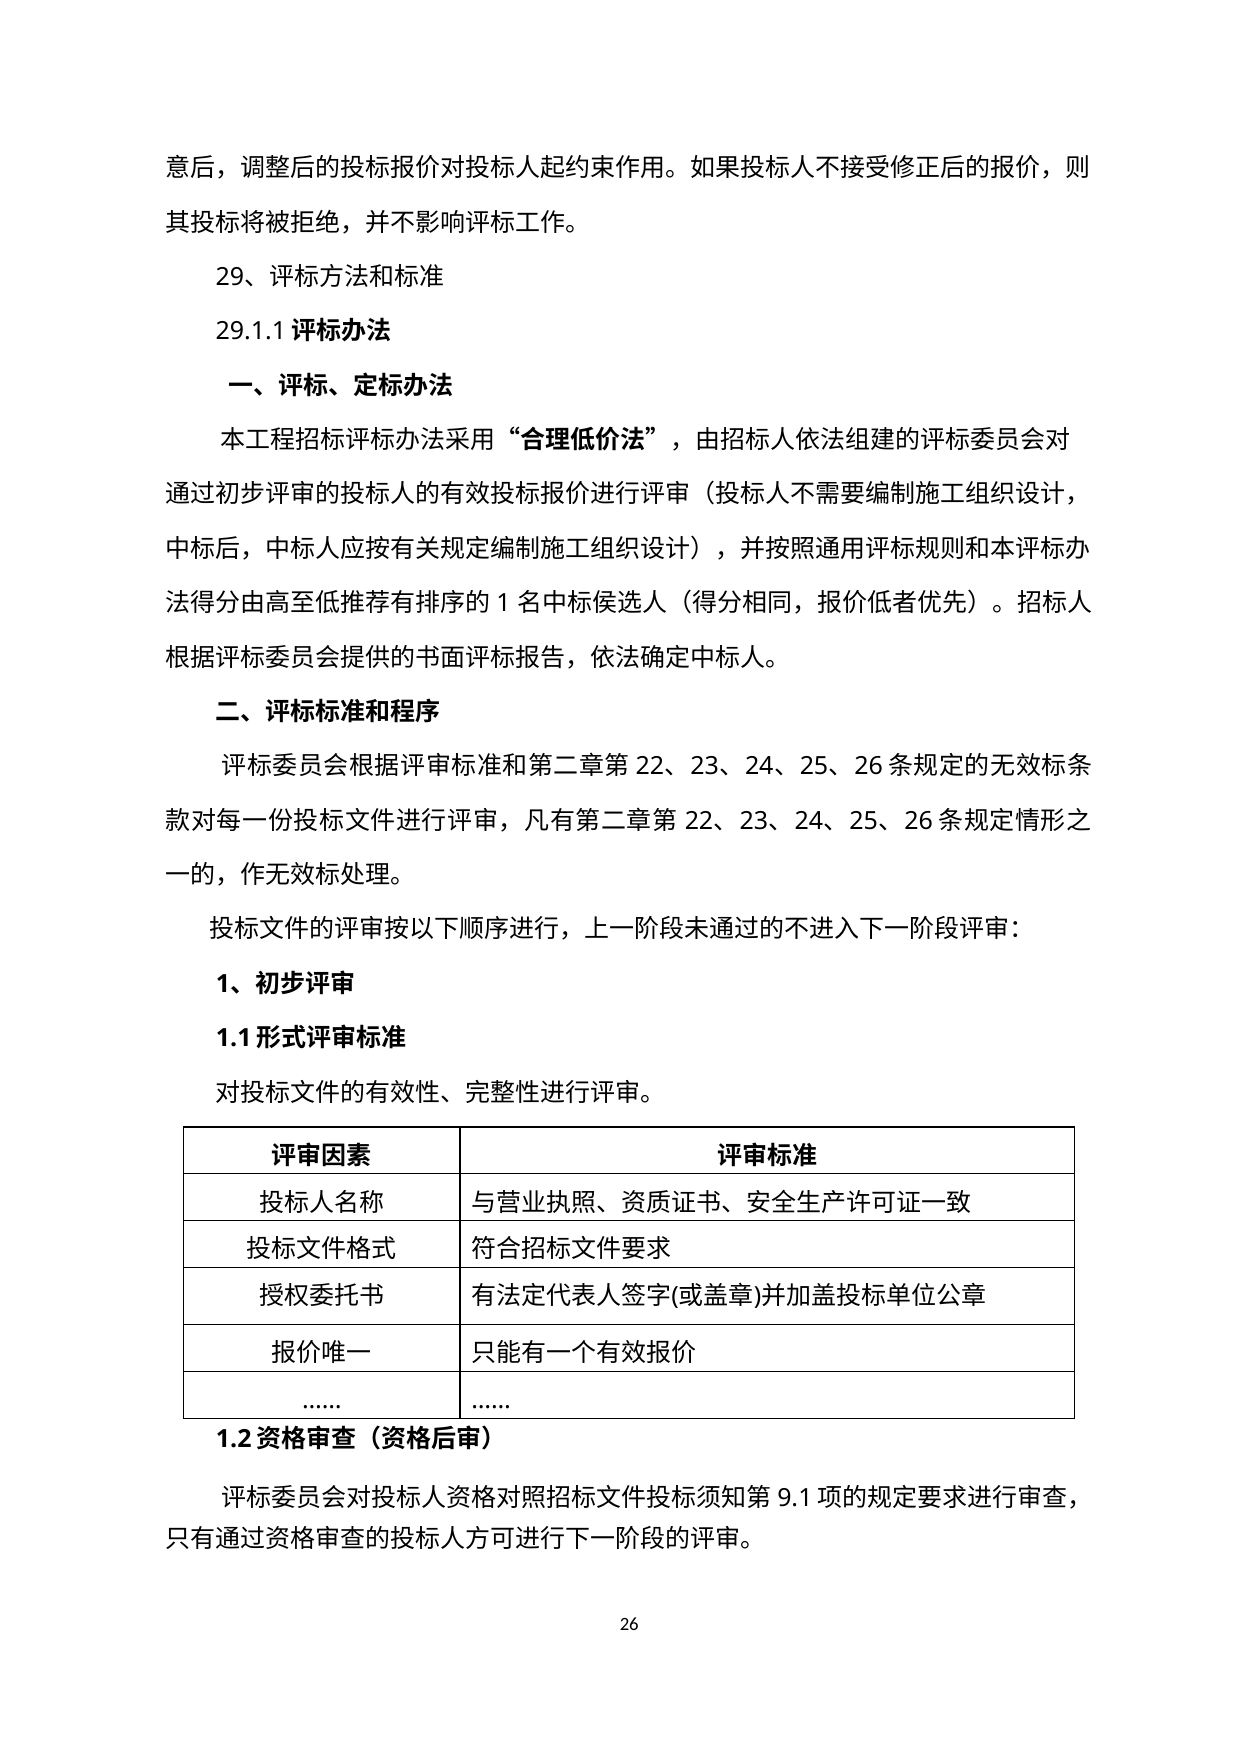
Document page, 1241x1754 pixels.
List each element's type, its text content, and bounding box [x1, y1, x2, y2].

text 一、评标、定标办法 [165, 365, 1092, 401]
table_cell 报价唯一 [184, 1325, 459, 1371]
text 评标委员会对投标人资格对照招标文件投标须知第9.1项的规定要求进行审查，只有通过资格审查的投标人方可进行下一阶段的评审。 [165, 1473, 1092, 1556]
list 投标文件的评审按以下顺序进行，上一阶段未通过的不进入下一阶段评审： [165, 909, 1092, 945]
table_cell 投标人名称 [184, 1174, 459, 1220]
table_header 评审标准 [461, 1128, 1074, 1173]
text 29.1.1评标办法 [165, 311, 1092, 347]
list 评标委员会根据评审标准和第二章第22、23、24、25、26条规定的无效标条款对每一份投标文件进行评审，凡有第二章第22、23、24、25、26条规定情形之一的，作无效标处理。 [165, 746, 1092, 891]
text 二、评标标准和程序 [165, 691, 1092, 728]
text 对投标文件的有效性、完整性进行评审。 [165, 1072, 1092, 1108]
table_cell 与营业执照、资质证书、安全生产许可证一致 [461, 1174, 1074, 1220]
text 29、评标方法和标准 [165, 256, 1092, 293]
table_cell 有法定代表人签字(或盖章)并加盖投标单位公章 [461, 1268, 1074, 1324]
text 1.1形式评审标准 [165, 1018, 1092, 1054]
text 本工程招标评标办法采用“合理低价法”，由招标人依法组建的评标委员会对通过初步评审的投标人的有效投标报价进行评审（投标人不需要编制施工组织设计，中标后，中标人应按有关规定编制施工组织设计），并按照通用评标规则和本评标办法得分由高至低推荐有排序的 1 名中标侯选人（得分相同，报价低者优先）。招标人根据评标委员会提供的书面评标报告，依法确定中标人。 [165, 419, 1092, 673]
table_cell …… [461, 1372, 1074, 1417]
text 1、初步评审 [165, 963, 1092, 999]
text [165, 148, 1092, 238]
table_cell 授权委托书 [184, 1268, 459, 1324]
table_header 评审因素 [184, 1128, 459, 1173]
table_cell 投标文件格式 [184, 1221, 459, 1267]
table_cell …… [184, 1372, 459, 1417]
table_cell 只能有一个有效报价 [461, 1325, 1074, 1371]
text 1.2资格审查（资格后审） [165, 1418, 1092, 1455]
table_cell 符合招标文件要求 [461, 1221, 1074, 1267]
